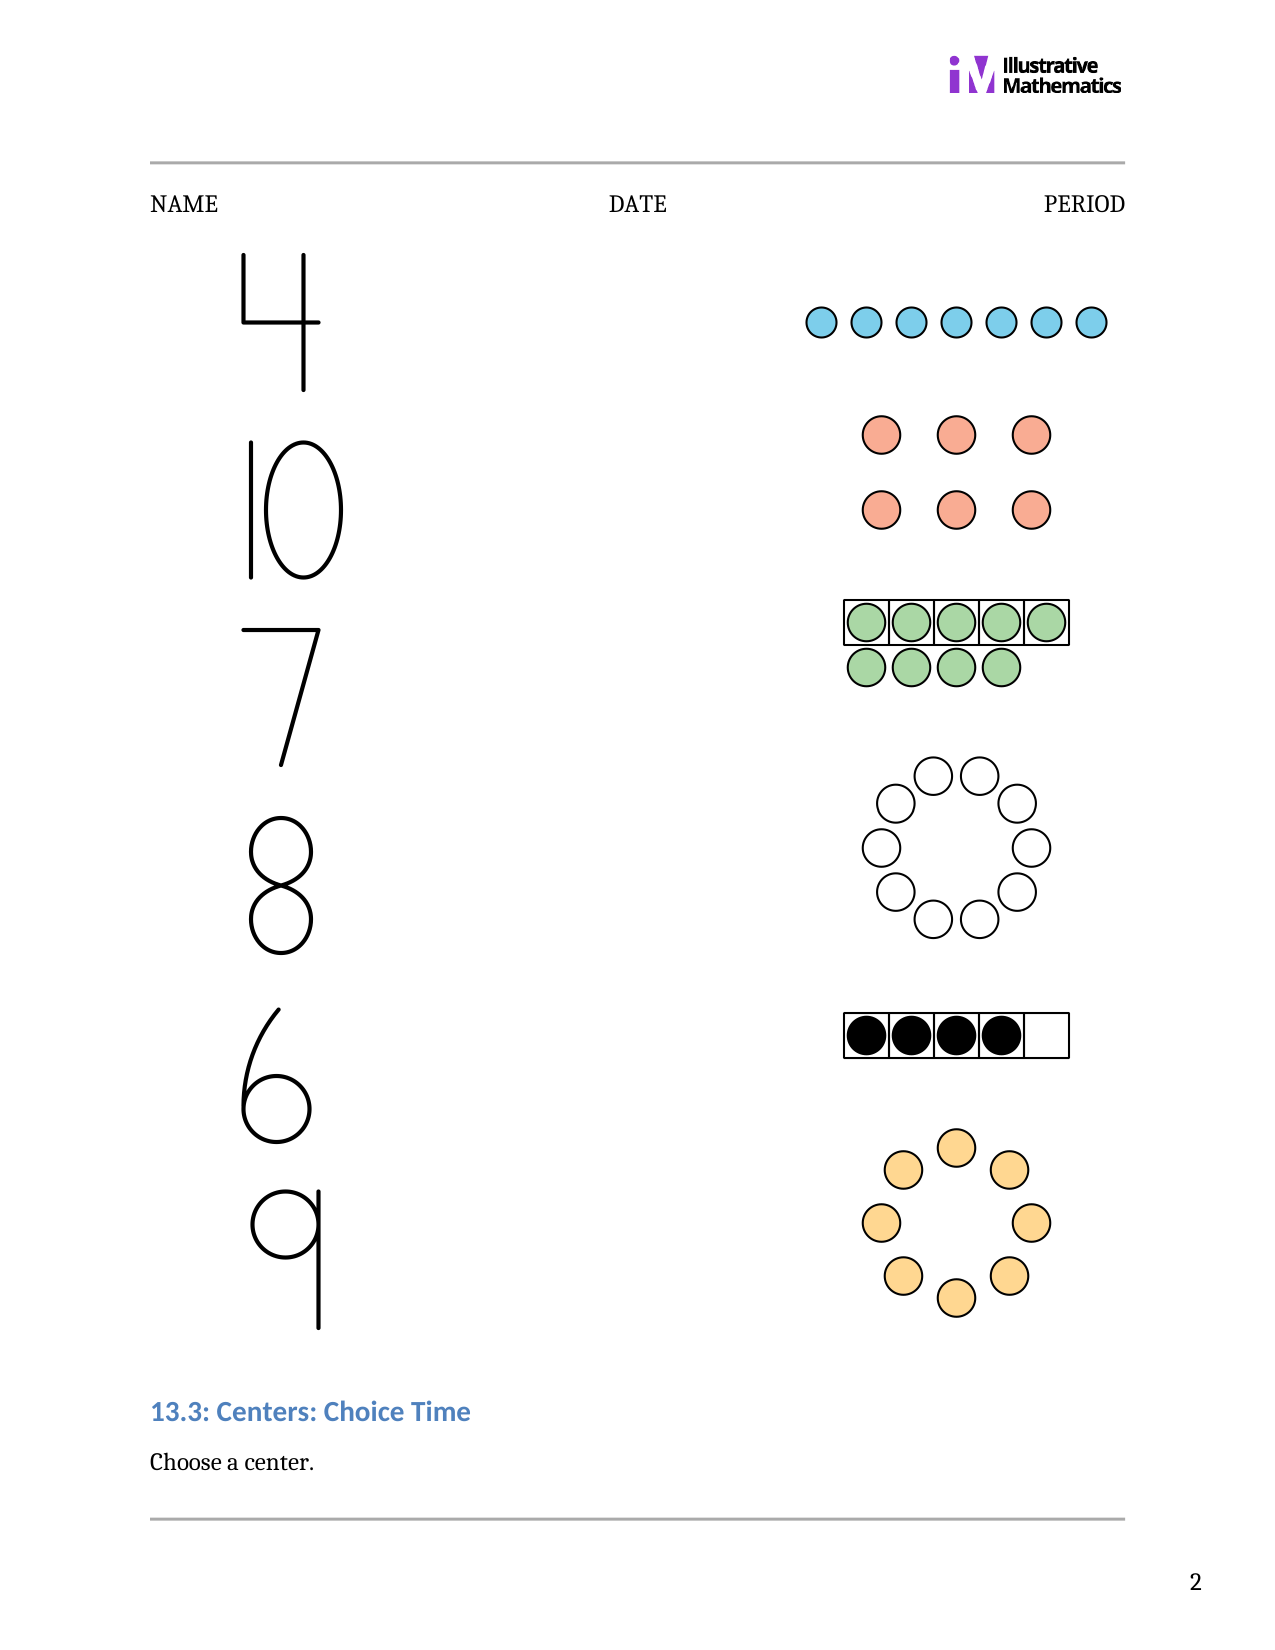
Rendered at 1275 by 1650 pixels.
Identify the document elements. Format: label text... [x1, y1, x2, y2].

picture [168, 247, 1144, 1373]
picture [949, 55, 1121, 93]
text Choose a center. [150, 1448, 1125, 1476]
subtitle 13.3: Centers: Choice Time [150, 1393, 1125, 1429]
